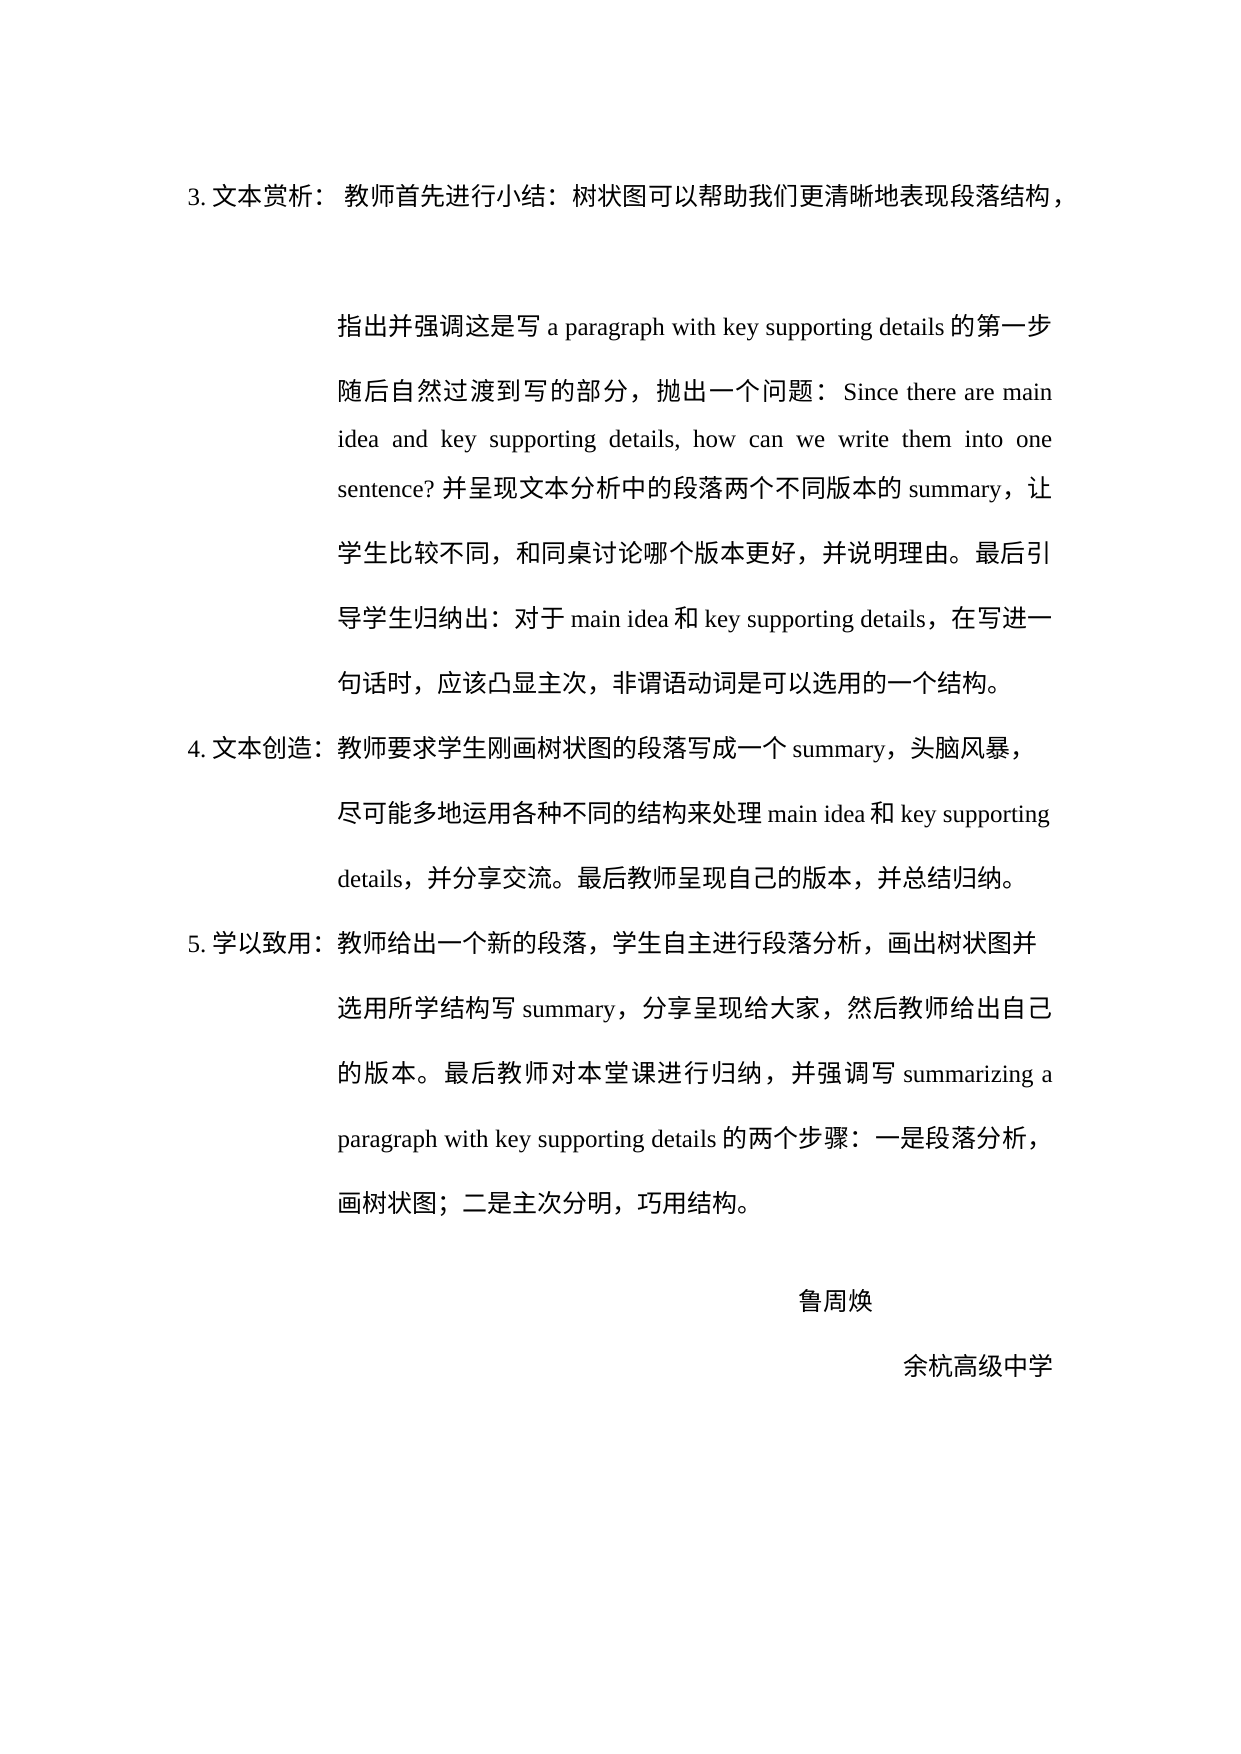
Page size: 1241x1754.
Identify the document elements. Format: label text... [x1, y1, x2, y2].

list 文本赏析： 教师首先进行小结：树状图可以帮助我们更清晰地表现段落结构， [187, 162, 1053, 292]
list 学以致用：教师给出一个新的段落，学生自主进行段落分析，画出树状图并 [187, 909, 1053, 974]
list 余杭高级中学 [337, 1332, 1053, 1397]
list details，并分享交流。最后教师呈现自己的版本，并总结归纳。 [187, 844, 1053, 909]
list 选用所学结构写summary，分享呈现给大家，然后教师给出自己的版本。最后教师对本堂课进行归纳，并强调写summarizing a paragraph with key supporting details的两个步骤：一是段落分析，画树状图；二是主次分明，巧用结构。 [337, 974, 1053, 1234]
list 鲁周焕 [337, 1267, 1053, 1332]
list 文本创造：教师要求学生刚画树状图的段落写成一个summary，头脑风暴， [187, 714, 1053, 779]
list 指出并强调这是写a paragraph with key supporting details的第一步。随后自然过渡到写的部分，抛出一个问题：Since there are main idea and key supporting details, how can we write them into one sentence? 并呈现文本分析中的段落两个不同版本的summary，让学生比较不同，和同桌讨论哪个版本更好，并说明理由。最后引导学生归纳出：对于main idea和key supporting details，在写进一句话时，应该凸显主次，非谓语动词是可以选用的一个结构。 [337, 292, 1053, 714]
list 尽可能多地运用各种不同的结构来处理main idea和key supporting [187, 779, 1053, 844]
